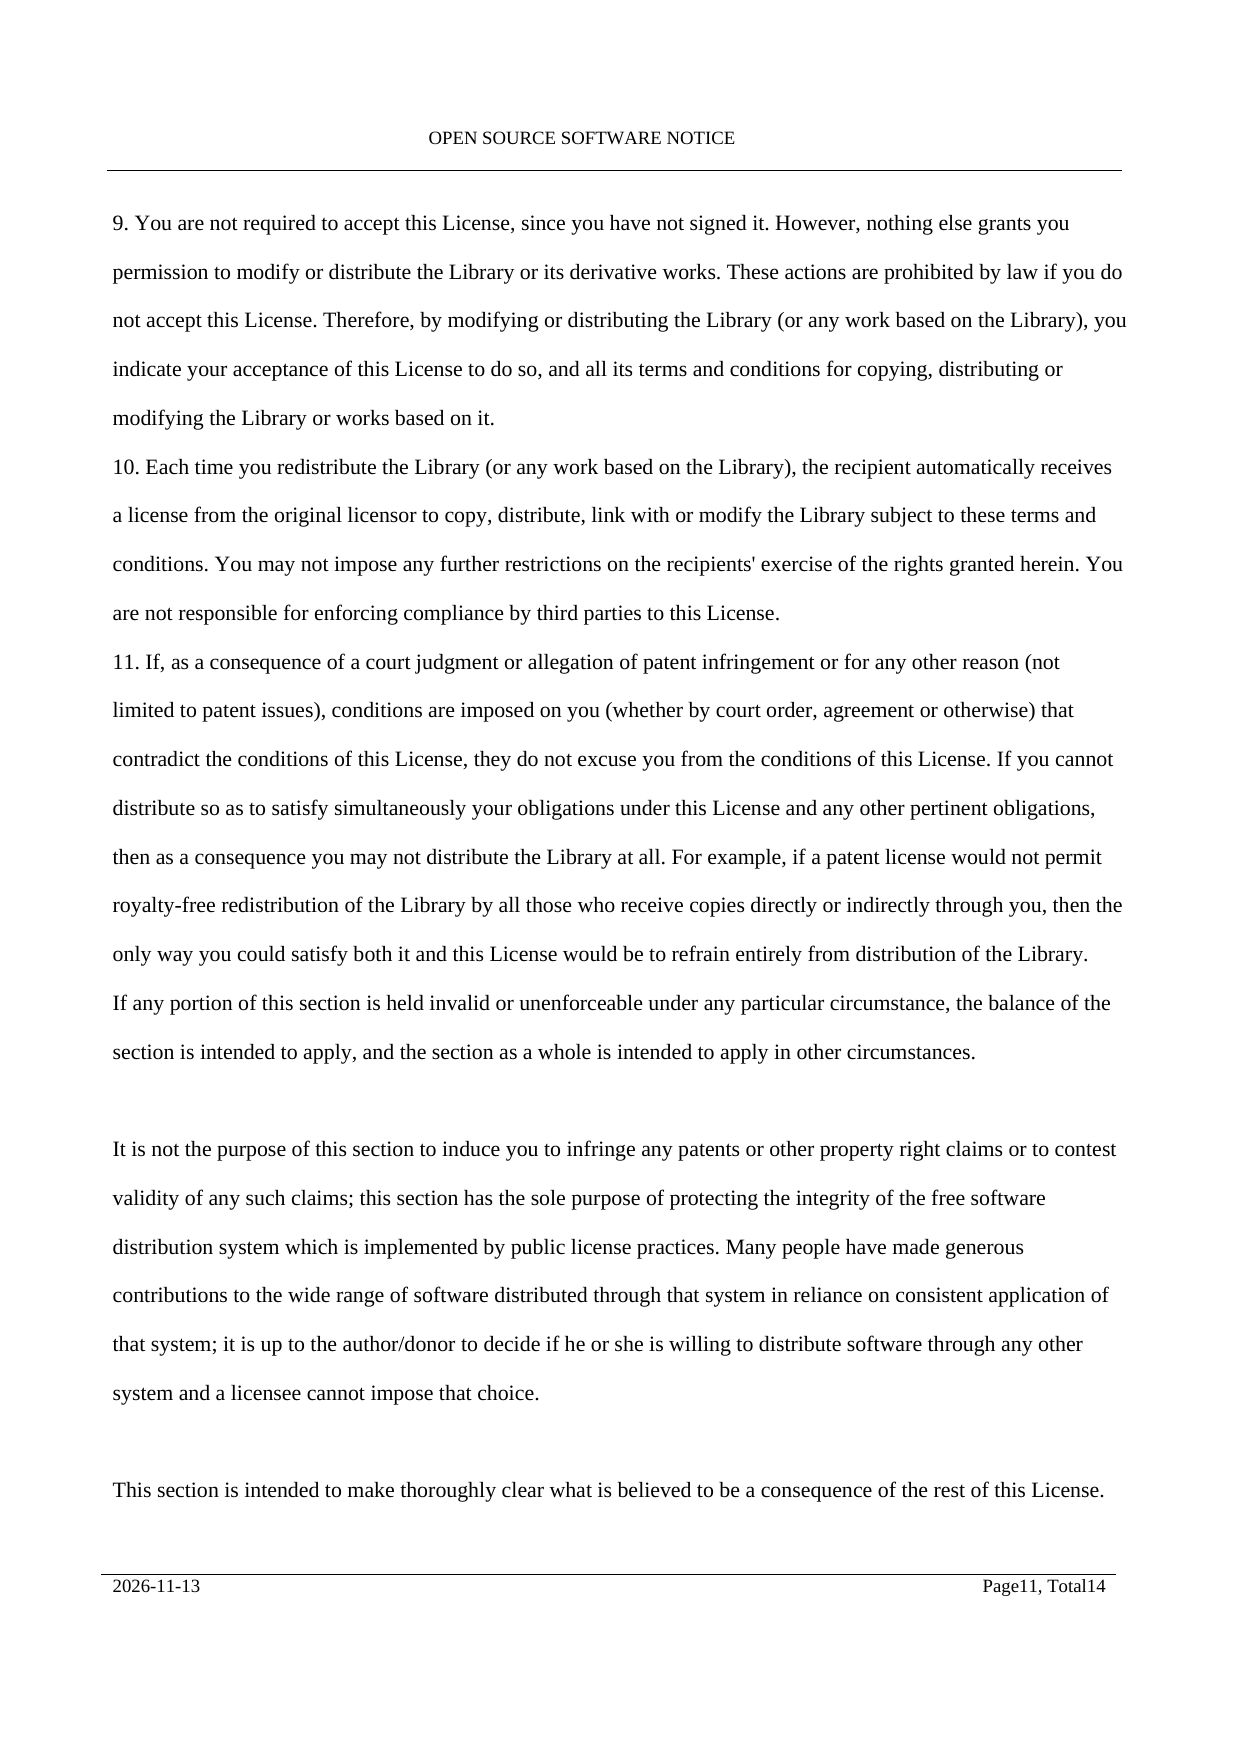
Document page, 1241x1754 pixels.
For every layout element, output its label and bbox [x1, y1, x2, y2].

text [112, 206, 1128, 1506]
